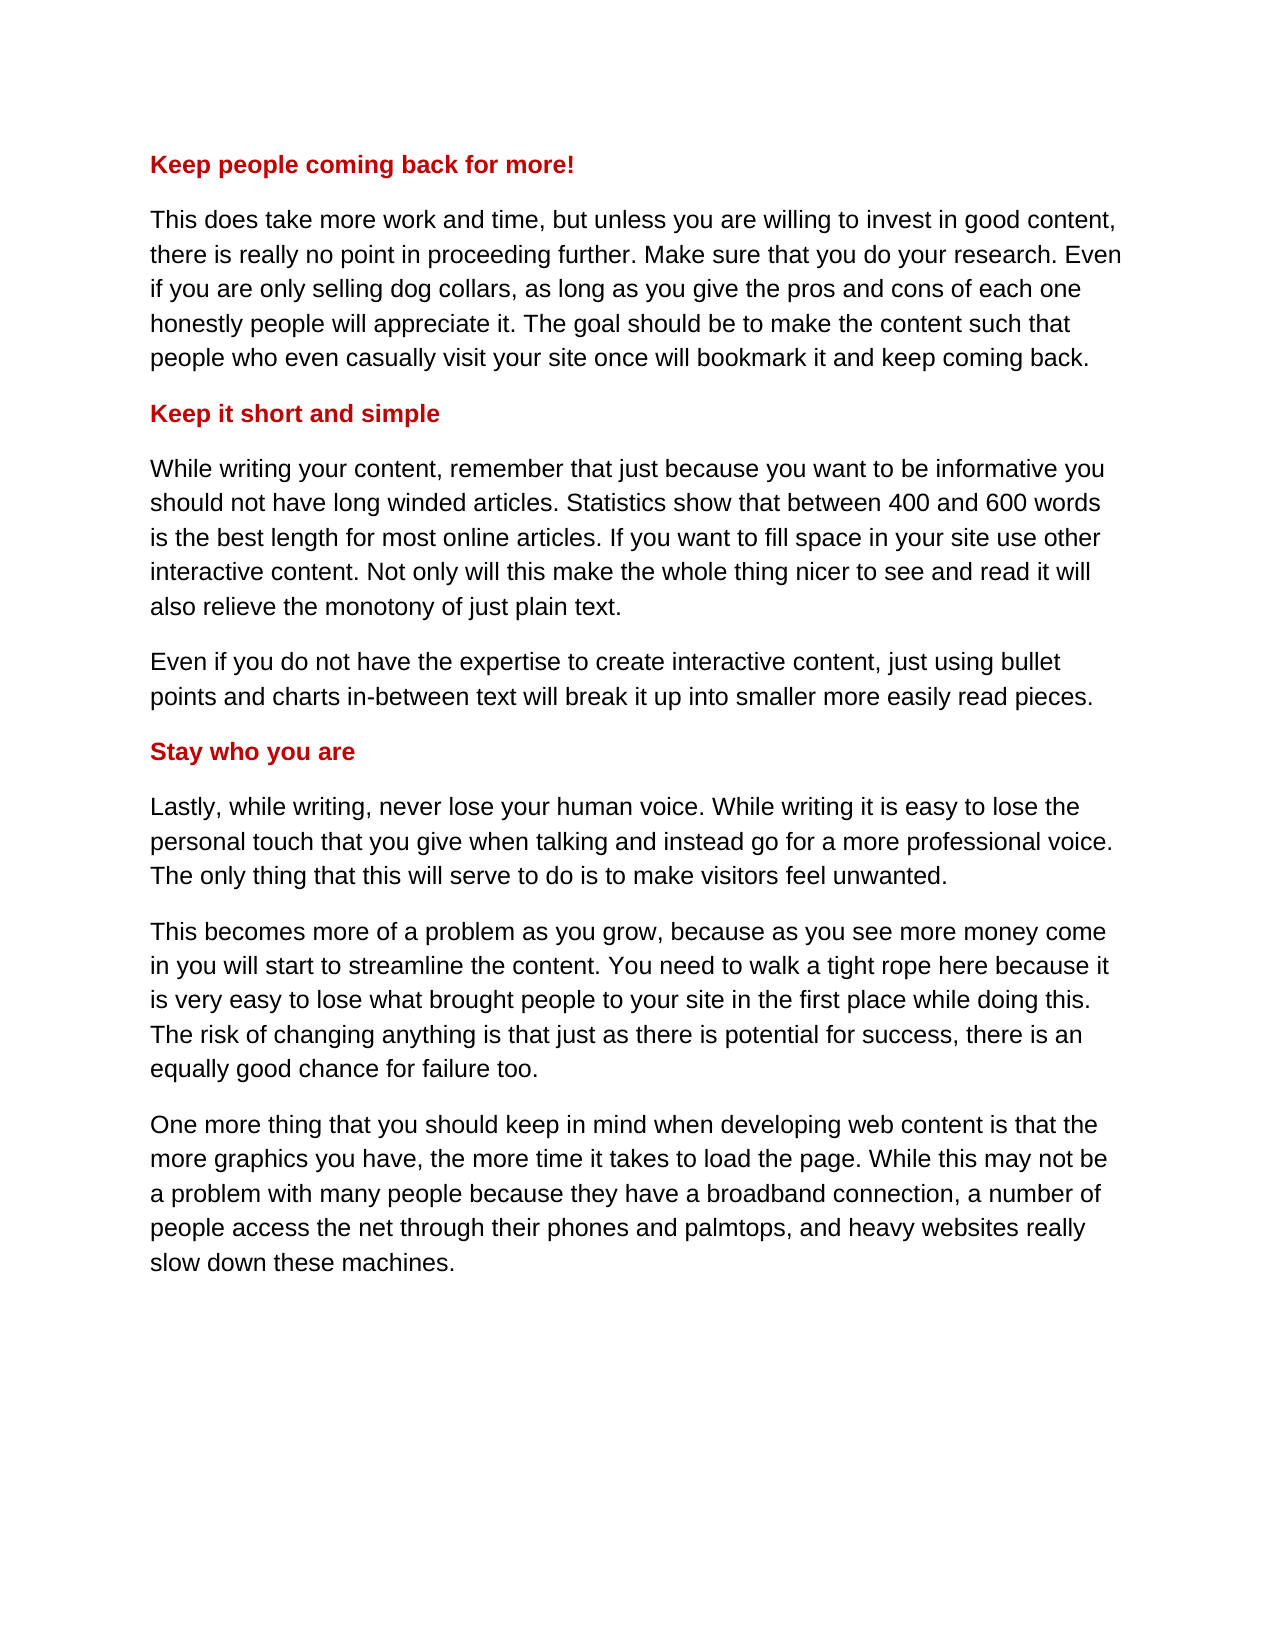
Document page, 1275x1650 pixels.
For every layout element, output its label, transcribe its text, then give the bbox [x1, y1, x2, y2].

text Even if you do not have the expertise to create interactive content, just using bullet points and charts in-between text will break it up into smaller more easily read pieces. [150, 647, 1125, 710]
text Keep people coming back for more! [150, 150, 1125, 179]
text While writing your content, remember that just because you want to be informative you should not have long winded articles. Statistics show that between 400 and 600 words is the best length for most online articles. If you want to fill space in your site use other interactive content. Not only will this make the whole thing nicer to see and read it will also relieve the monotony of just plain text. [150, 454, 1125, 621]
text One more thing that you should keep in mind when developing web content is that the more graphics you have, the more time it takes to load the page. While this may not be a problem with many people because they have a broadband connection, a number of people access the net through their phones and palmtops, and heavy websites really slow down these machines. [150, 1110, 1125, 1276]
text Lastly, while writing, never lose your human voice. While writing it is easy to lose the personal touch that you give when talking and instead go for a more professional voice. The only thing that this will serve to do is to make visitors feel unwanted. [150, 792, 1125, 890]
text This becomes more of a problem as you grow, because as you see more money come in you will start to streamline the content. You need to walk a tight rope here because it is very easy to lose what brought people to your site in the first place while doing this. The risk of changing anything is that just as there is potential for success, there is an equally good chance for failure too. [150, 916, 1125, 1083]
text Stay who you are [150, 737, 1125, 766]
text Keep it short and simple [150, 398, 1125, 427]
text This does take more work and time, but unless you are willing to invest in good content, there is really no point in proceeding further. Make sure that you do your research. Even if you are only selling dog collars, as long as you give the pros and cons of each one honestly people will appreciate it. The goal should be to make the content such that people who even casually visit your site once will bookmark it and keep coming back. [150, 205, 1125, 372]
